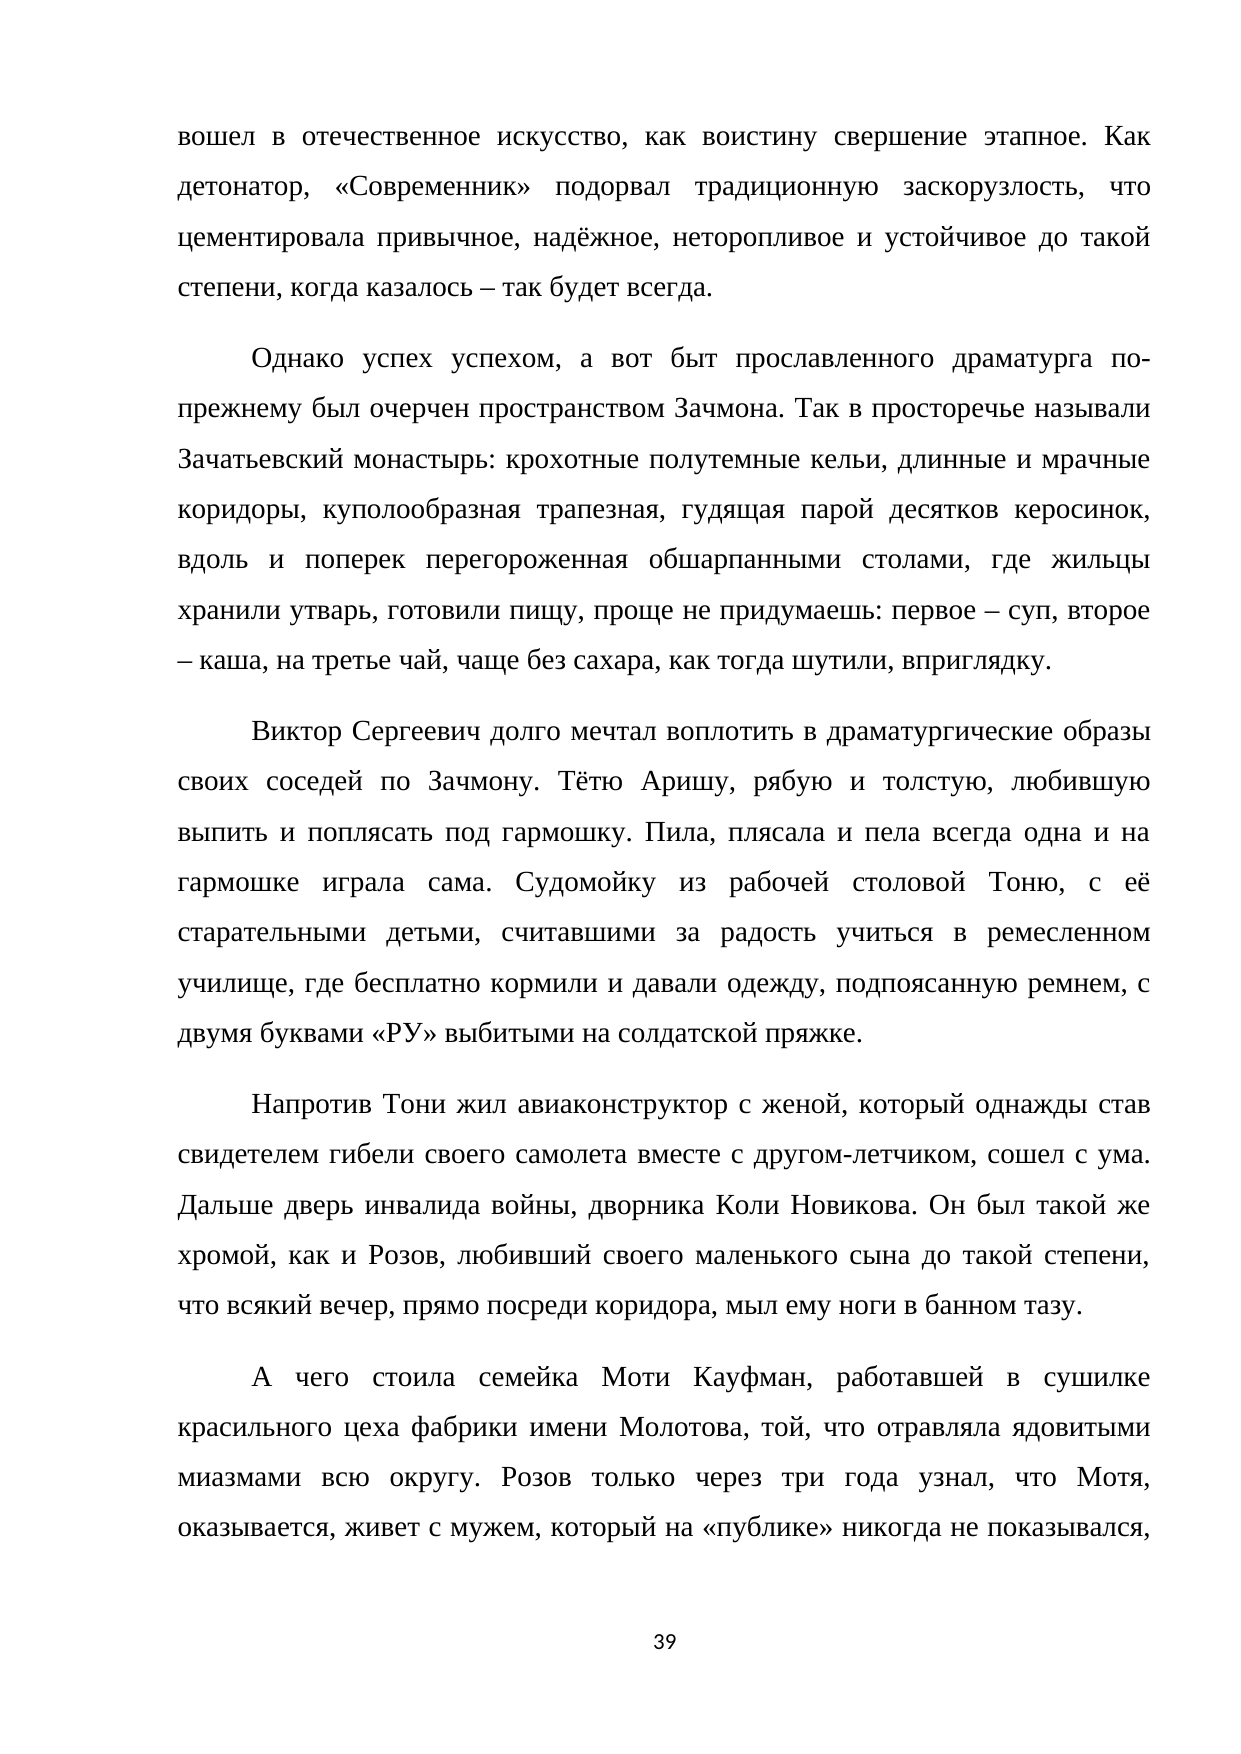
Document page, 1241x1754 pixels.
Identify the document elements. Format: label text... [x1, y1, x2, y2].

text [177, 1359, 1152, 1543]
text Однако успех успехом, а вот быт прославленного драматурга по-прежнему был очерчен пространством Зачмона. Так в просторечье называли Зачатьевский монастырь: крохотные полутемные кельи, длинные и мрачные коридоры, куполообразная трапезная, гудящая парой десятков керосинок, вдоль и поперек перегороженная обшарпанными столами, где жильцы хранили утварь, готовили пищу, проще не придумаешь: первое – суп, второе – каша, на третье чай, чаще без сахара, как тогда шутили, вприглядку. [177, 340, 1152, 676]
text Виктор Сергеевич долго мечтал воплотить в драматургические образы своих соседей по Зачмону. Тётю Аришу, рябую и толстую, любившую выпить и поплясать под гармошку. Пила, плясала и пела всегда одна и на гармошке играла сама. Судомойку из рабочей столовой Тоню, с её старательными детьми, считавшими за радость учиться в ремесленном училище, где бесплатно кормили и давали одежду, подпоясанную ремнем, с двумя буквами «РУ» выбитыми на солдатской пряжке. [177, 713, 1152, 1049]
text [177, 118, 1152, 303]
text Напротив Тони жил авиаконструктор с женой, который однажды став свидетелем гибели своего самолета вместе с другом-летчиком, сошел с ума. Дальше дверь инвалида войны, дворника Коли Новикова. Он был такой же хромой, как и Розов, любивший своего маленького сына до такой степени, что всякий вечер, прямо посреди коридора, мыл ему ноги в банном тазу. [177, 1086, 1152, 1321]
